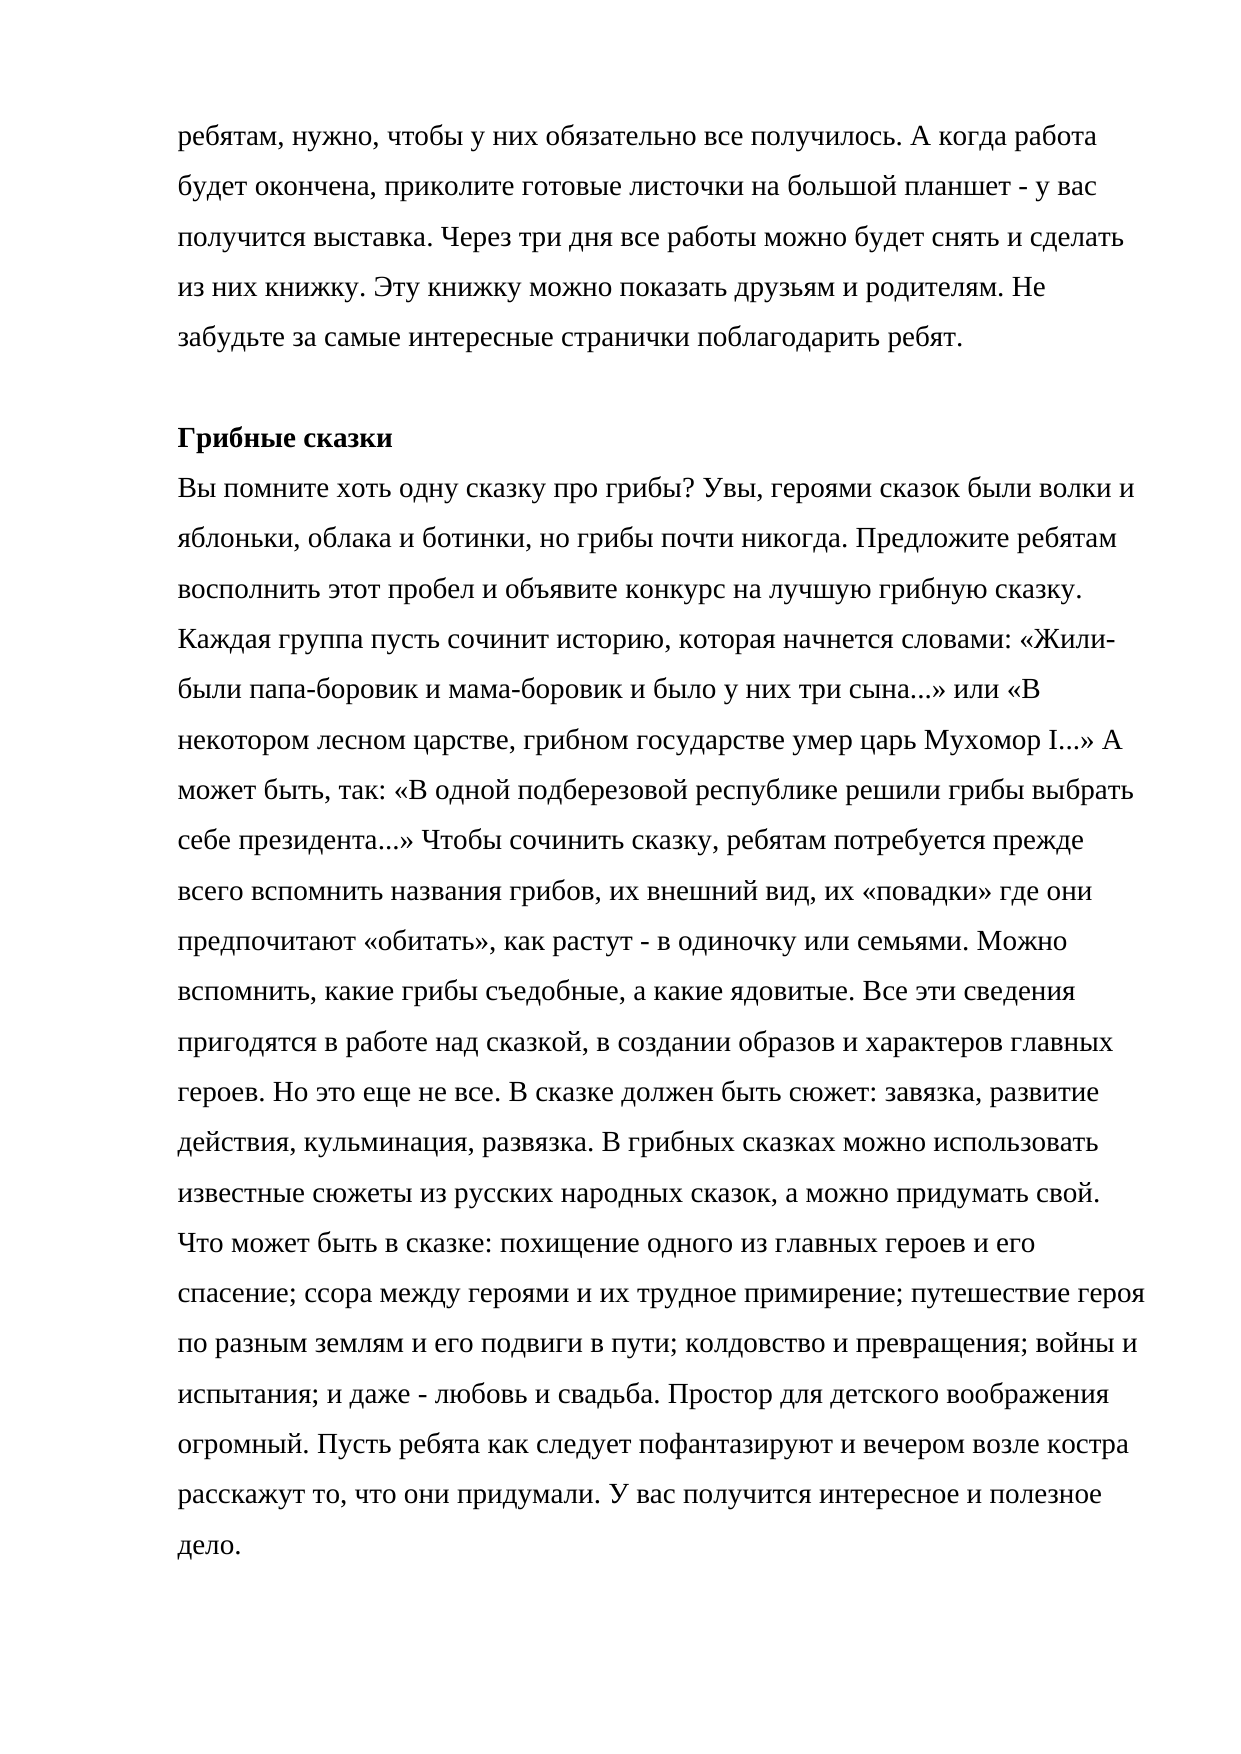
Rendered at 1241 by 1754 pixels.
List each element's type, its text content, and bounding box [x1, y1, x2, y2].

text Грибные сказки [177, 370, 1152, 453]
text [177, 118, 1152, 353]
text Вы помните хоть одну сказку про грибы? Увы, героями сказок были волки и яблоньки, облака и ботинки, но грибы почти никогда. Предложите ребятам восполнить этот пробел и объявите конкурс на лучшую грибную сказку. Каждая группа пусть сочинит историю, которая начнется словами: «Жили-были папа-боровик и мама-боровик и было у них три сына...» или «В некотором лесном царстве, грибном государстве умер царь Мухомор I...» А может быть, так: «В одной подберезовой республике решили грибы выбрать себе президента...» Чтобы сочинить сказку, ребятам потребуется прежде всего вспомнить названия грибов, их внешний вид, их «повадки» где они предпочитают «обитать», как растут - в одиночку или семьями. Можно вспомнить, какие грибы съедобные, а какие ядовитые. Все эти сведения пригодятся в работе над сказкой, в создании образов и характеров главных героев. Но это еще не все. В сказке должен быть сюжет: завязка, развитие действия, кульминация, развязка. В грибных сказках можно использовать известные сюжеты из русских народных сказок, а можно придумать свой. Что может быть в сказке: похищение одного из главных героев и его спасение; ссора между героями и их трудное примирение; путешествие героя по разным землям и его подвиги в пути; колдовство и превращения; войны и испытания; и даже - любовь и свадьба. Простор для детского воображения огромный. Пусть ребята как следует пофантазируют и вечером возле костра расскажут то, что они придумали. У вас получится интересное и полезное дело. [177, 470, 1152, 1560]
